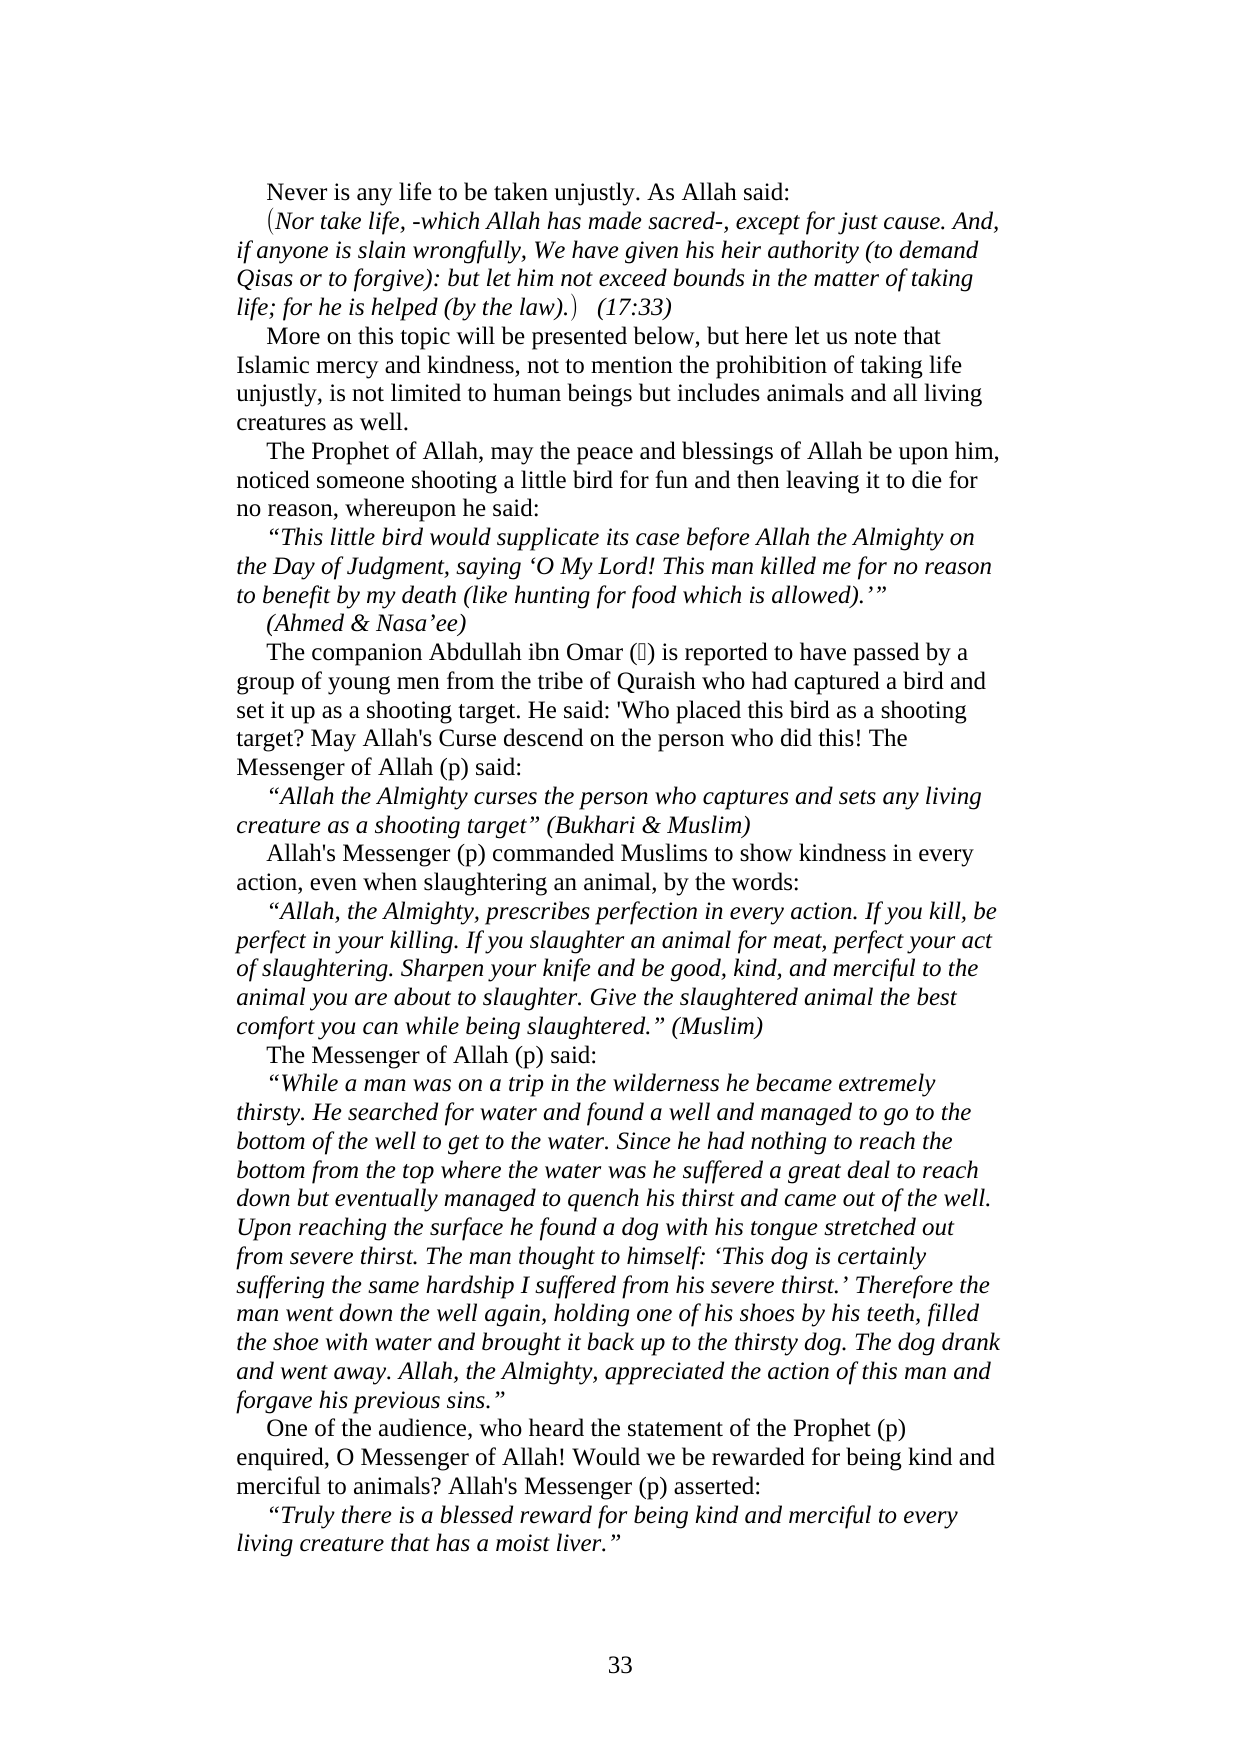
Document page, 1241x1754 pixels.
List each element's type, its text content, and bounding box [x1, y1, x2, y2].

text The companion Abdullah ibn Omar () is reported to have passed by a group of young men from the tribe of Quraish who had captured a bird and set it up as a shooting target. He said: 'Who placed this bird as a shooting target? May Allah's Curse descend on the person who did this! The Messenger of Allah (p) said: [236, 637, 1004, 781]
text “While a man was on a trip in the wilderness he became extremely thirsty. He searched for water and found a well and managed to go to the bottom of the well to get to the water. Since he had nothing to reach the bottom from the top where the water was he suffered a great deal to reach down but eventually managed to quench his thirst and came out of the well. Upon reaching the surface he found a dog with his tongue stretched out from severe thirst. The man thought to himself: ‘This dog is certainly suffering the same hardship I suffered from his severe thirst.’ Therefore the man went down the well again, holding one of his shoes by his teeth, filled the shoe with water and brought it back up to the thirsty dog. The dog drank and went away. Allah, the Almighty, appreciated the action of this man and forgave his previous sins.” [236, 1068, 1004, 1413]
text “Allah the Almighty curses the person who captures and sets any living creature as a shooting target” (Bukhari & Muslim) [236, 781, 1004, 838]
text The Prophet of Allah, may the peace and blessings of Allah be upon him, noticed someone shooting a little bird for fun and then leaving it to die for no reason, whereupon he said: [236, 436, 1004, 522]
text Nor take life, -which Allah has made sacred-, except for just cause. And, if anyone is slain wrongfully, We have given his heir authority (to demand Qisas or to forgive): but let him not exceed bounds in the matter of taking life; for he is helped (by the law). (17:33) [236, 206, 1004, 321]
text (Ahmed & Nasa’ee) [236, 608, 1004, 637]
text The Messenger of Allah (p) said: [236, 1040, 1004, 1068]
text Allah's Messenger (p) commanded Muslims to show kindness in every action, even when slaughtering an animal, by the words: [236, 838, 1004, 896]
text Never is any life to be taken unjustly. As Allah said: [236, 177, 1004, 206]
text “This little bird would supplicate its case before Allah the Almighty on the Day of Judgment, saying ‘O My Lord! This man killed me for no reason to benefit by my death (like hunting for food which is allowed).’” [236, 522, 1004, 608]
text “Truly there is a blessed reward for being kind and merciful to every living creature that has a moist liver.” [236, 1500, 1004, 1557]
text “Allah, the Almighty, prescribes perfection in every action. If you kill, be perfect in your killing. If you slaughter an animal for meat, perfect your act of slaughtering. Sharpen your knife and be good, kind, and merciful to the animal you are about to slaughter. Give the slaughtered animal the best comfort you can while being slaughtered.” (Muslim) [236, 896, 1004, 1040]
text One of the audience, who heard the statement of the Prophet (p) enquired, O Messenger of Allah! Would we be rewarded for being kind and merciful to animals? Allah's Messenger (p) asserted: [236, 1413, 1004, 1500]
text More on this topic will be presented below, but here let us note that Islamic mercy and kindness, not to mention the prohibition of taking life unjustly, is not limited to human beings but includes animals and all living creatures as well. [236, 321, 1004, 436]
